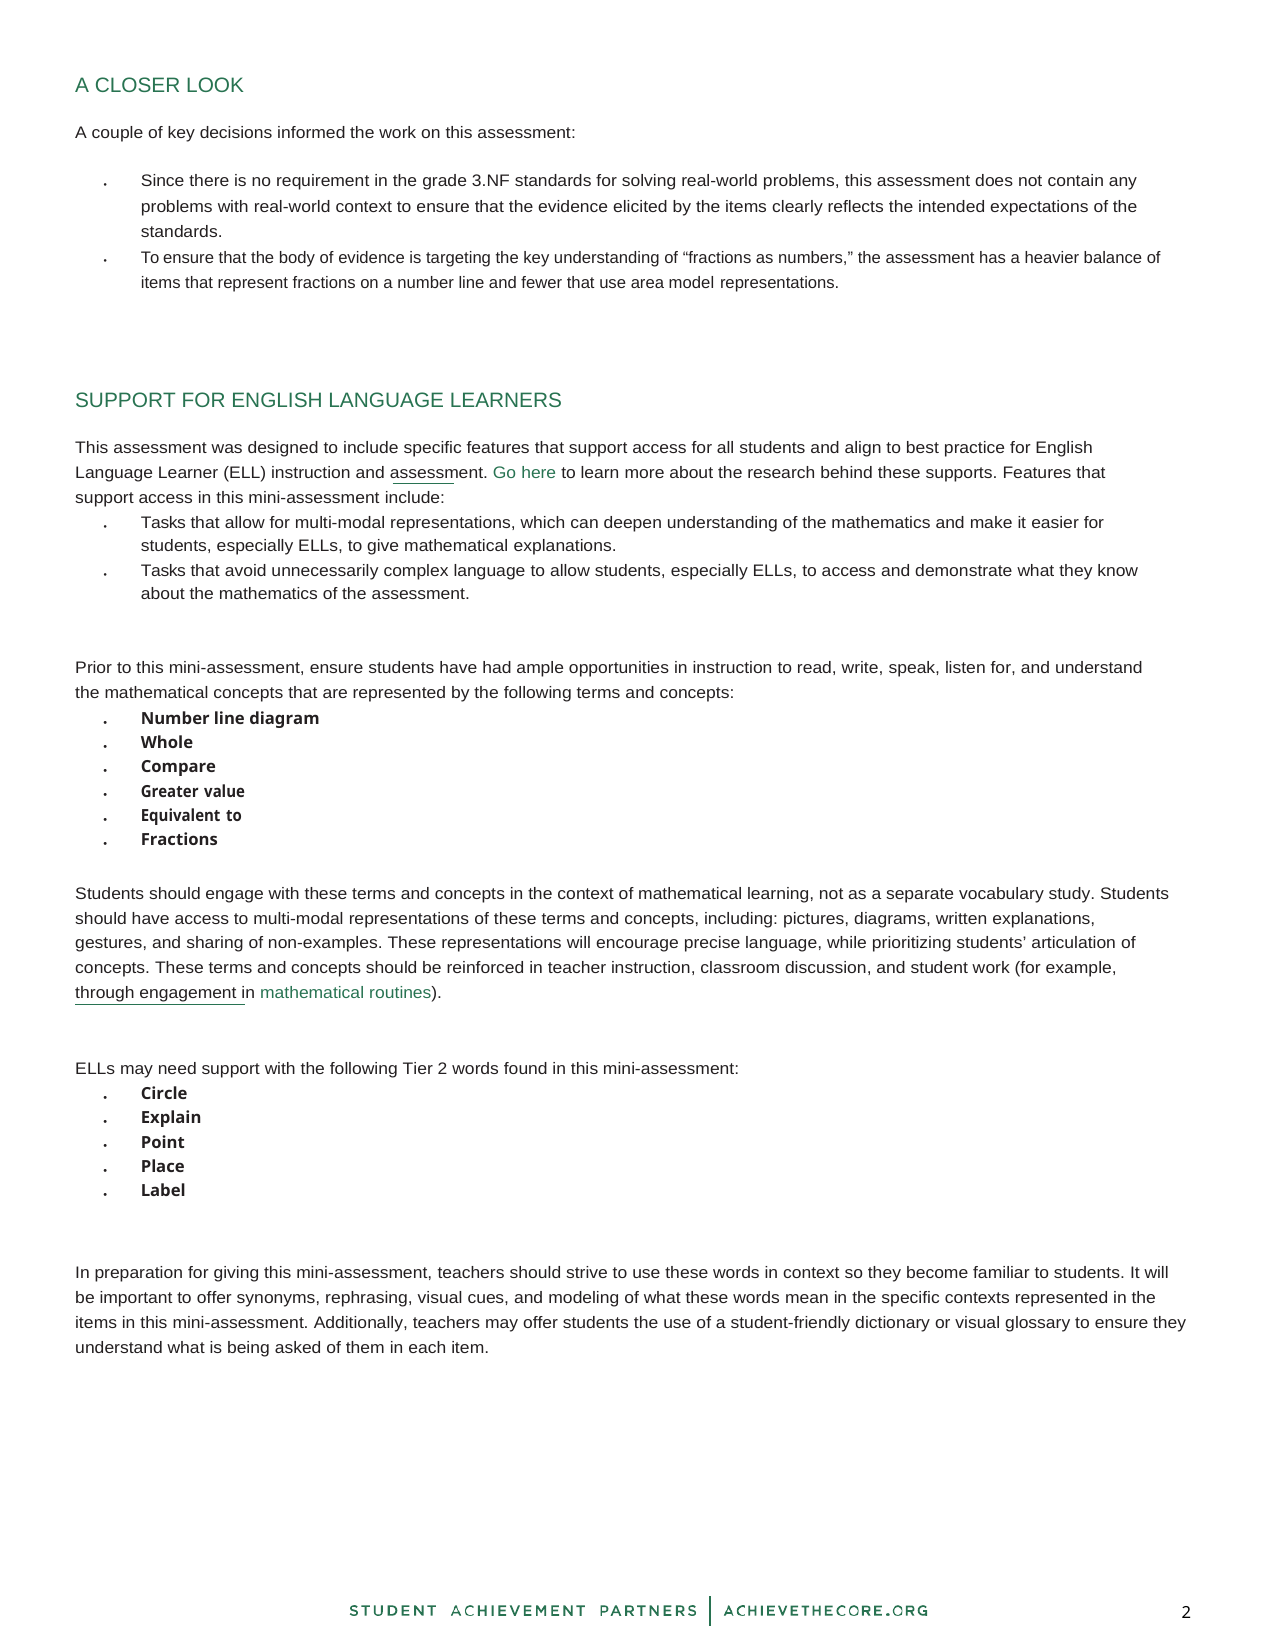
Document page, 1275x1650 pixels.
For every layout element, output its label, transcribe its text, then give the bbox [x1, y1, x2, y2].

picture [450, 1605, 474, 1616]
picture [836, 1605, 859, 1616]
list Circle [103, 1082, 1214, 1104]
text ELLs may need support with the following Tier 2 words found in this mini-assessment: [75, 1058, 1214, 1078]
list Explain [103, 1106, 1214, 1129]
list Since there is no requirement in the grade 3.NF standards for solving real-world problems, this assessment does not contain any problems with real-world context to ensure that the evidence elicited by the items clearly reflects the intended expectations of the standards. [103, 166, 1190, 241]
list Compare [103, 755, 1214, 778]
text Prior to this mini-assessment, ensure students have had ample opportunities in instruction to read, write, speak, listen for, and understand the mathematical concepts that are represented by the following terms and concepts: [75, 652, 1148, 702]
list To ensure that the body of evidence is targeting the key understanding of “fractions as numbers,” the assessment has a heavier balance of items that represent fractions on a number line and fewer that use area model representations. [103, 246, 1183, 292]
list Equivalent to [103, 804, 1214, 826]
picture [886, 1605, 903, 1616]
text Students should engage with these terms and concepts in the context of mathematical learning, not as a separate vocabulary study. Students should have access to multi-modal representations of these terms and concepts, including: pictures, diagrams, written explanations, gestures, and sharing of non-examples. These representations will encourage precise language, while prioritizing students’ articulation of concepts. These terms and concepts should be reinforced in teacher instruction, classroom discussion, and student work (for example, through engagement in mathematical routines). [75, 883, 1171, 1002]
text SUPPORT FOR ENGLISH LANGUAGE LEARNERS [75, 387, 1214, 411]
list Fractions [103, 828, 1214, 851]
list Number line diagram [103, 706, 1214, 729]
text This assessment was designed to include specific features that support access for all students and align to best practice for English Language Learner (ELL) instruction and assessment. Go here to learn more about the research behind these supports. Features that support access in this mini-assessment include: [75, 432, 1158, 507]
text In preparation for giving this mini-assessment, teachers should strive to use these words in context so they become familiar to students. It will be important to offer synonyms, rephrasing, visual cues, and modeling of what these words mean in the specific contexts represented in the items in this mini-assessment. Additionally, teachers may offer students the use of a student-friendly dictionary or visual glossary to ensure they understand what is being asked of them in each item. [75, 1263, 1189, 1357]
list Point [103, 1130, 1214, 1153]
picture [723, 1605, 745, 1616]
list Place [103, 1154, 1214, 1177]
text A CLOSER LOOK [75, 73, 1214, 97]
text A couple of key decisions informed the work on this assessment: [75, 123, 1214, 142]
list Label [103, 1179, 1214, 1202]
list Greater value [103, 779, 1214, 802]
list Whole [103, 731, 1214, 753]
list Tasks that avoid unnecessarily complex language to allow students, especially ELLs, to access and demonstrate what they know about the mathematics of the assessment. [103, 559, 1186, 603]
list Tasks that allow for multi-modal representations, which can deepen understanding of the mathematics and make it easier for students, especially ELLs, to give mathematical explanations. [103, 511, 1163, 555]
